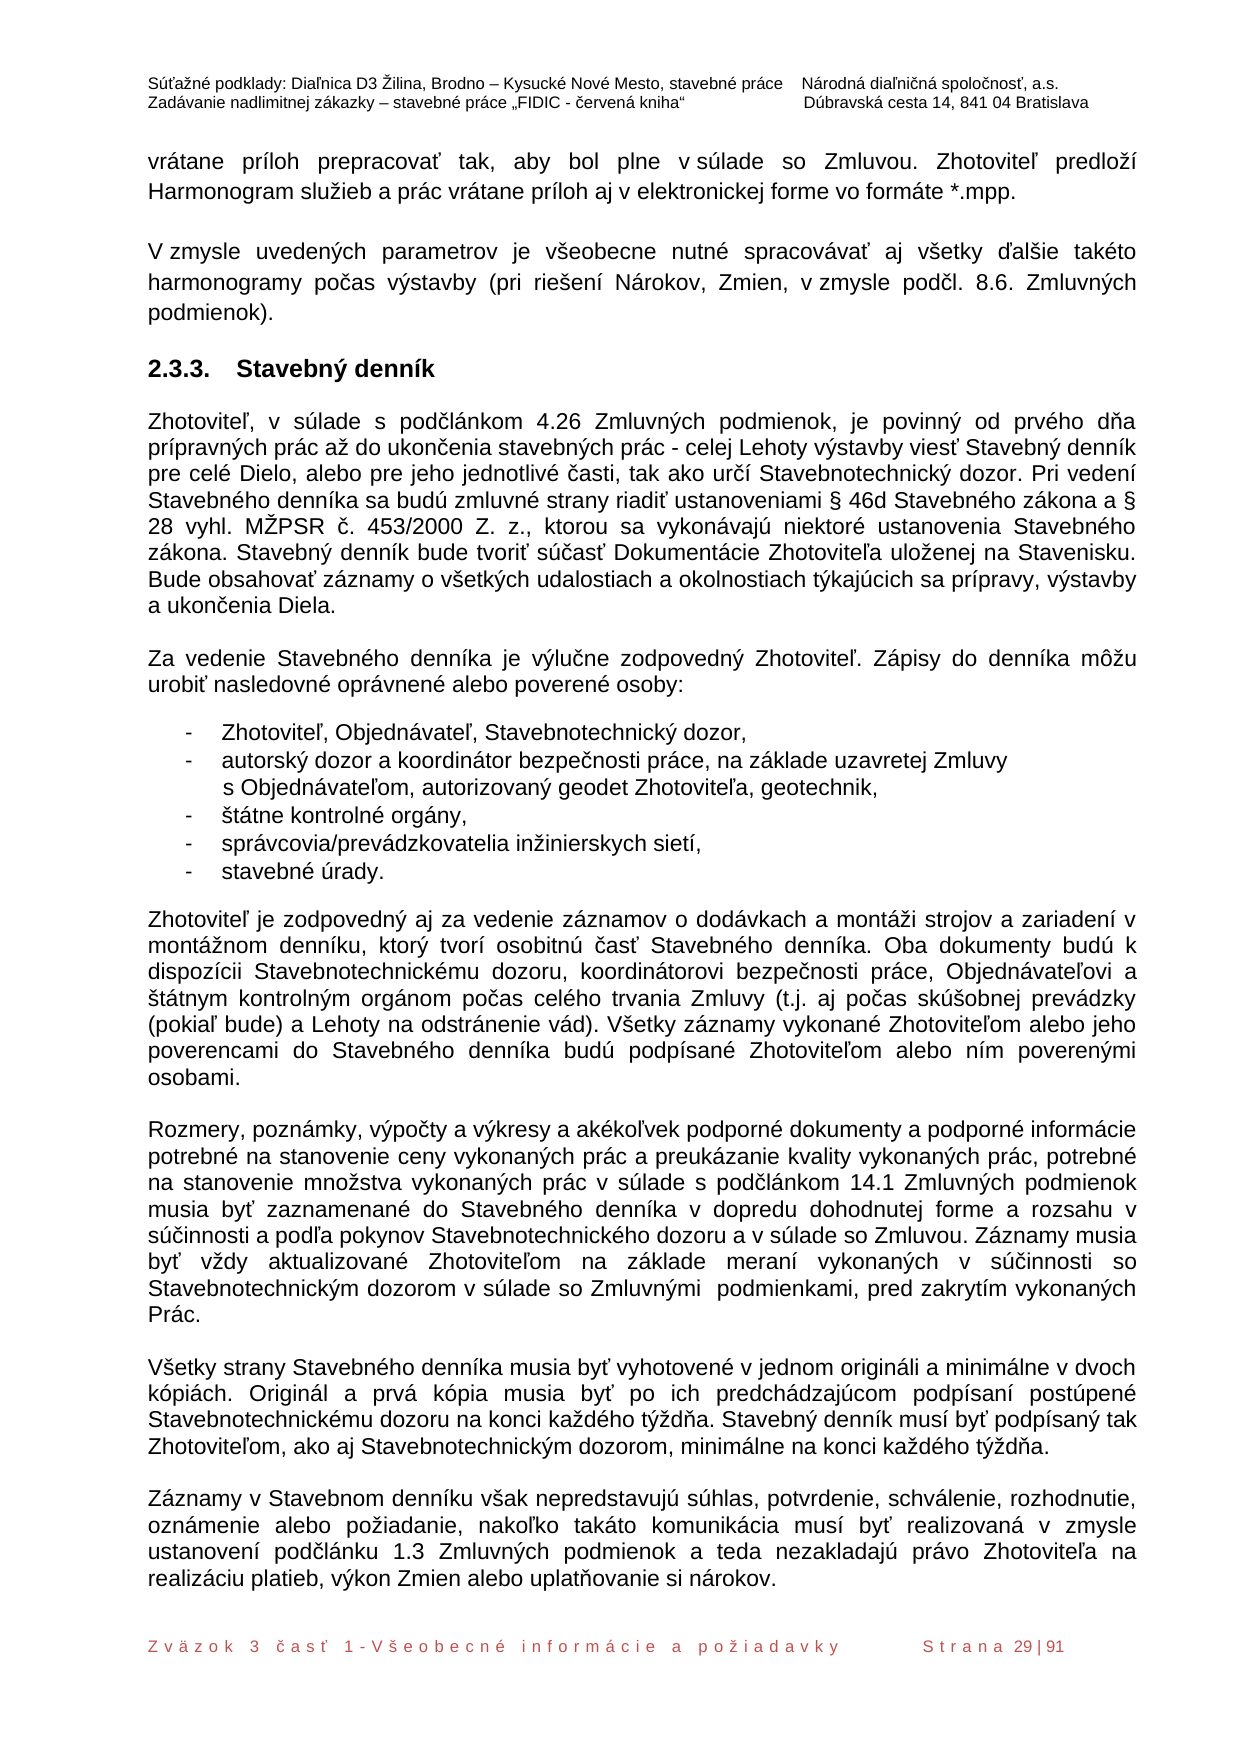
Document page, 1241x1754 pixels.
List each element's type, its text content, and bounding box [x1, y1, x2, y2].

subtitle Stavebný denník [148, 354, 1137, 383]
text Rozmery, poznámky, výpočty a výkresy a akékoľvek podporné dokumenty a podporné informácie potrebné na stanovenie ceny vykonaných prác a preukázanie kvality vykonaných prác, potrebné na stanovenie množstva vykonaných prác v súlade s podčlánkom 14.1 Zmluvných podmienok musia byť zaznamenané do Stavebného denníka v dopredu dohodnutej forme a rozsahu v súčinnosti a podľa pokynov Stavebnotechnického dozoru a v súlade so Zmluvou. Záznamy musia byť vždy aktualizované Zhotoviteľom na základe meraní vykonaných v súčinnosti so Stavebnotechnickým dozorom v súlade so Zmluvnými podmienkami, pred zakrytím vykonaných Prác. [148, 1116, 1137, 1327]
list Zhotoviteľ, Objednávateľ, Stavebnotechnický dozor, [185, 718, 1137, 746]
text V zmysle uvedených parametrov je všeobecne nutné spracovávať aj všetky ďalšie takéto harmonogramy počas výstavby (pri riešení Nárokov, Zmien, v zmysle podčl. 8.6. Zmluvných podmienok). [148, 238, 1137, 325]
text Zhotoviteľ, v súlade s podčlánkom 4.26 Zmluvných podmienok, je povinný od prvého dňa prípravných prác až do ukončenia stavebných prác - celej Lehoty výstavby viesť Stavebný denník pre celé Dielo, alebo pre jeho jednotlivé časti, tak ako určí Stavebnotechnický dozor. Pri vedení Stavebného denníka sa budú zmluvné strany riadiť ustanoveniami § 46d Stavebného zákona a § 28 vyhl. MŽPSR č. 453/2000 Z. z., ktorou sa vykonávajú niektoré ustanovenia Stavebného zákona. Stavebný denník bude tvoriť súčasť Dokumentácie Zhotoviteľa uloženej na Stavenisku. Bude obsahovať záznamy o všetkých udalostiach a okolnostiach týkajúcich sa prípravy, výstavby a ukončenia Diela. [148, 408, 1137, 618]
text Zhotoviteľ je zodpovedný aj za vedenie záznamov o dodávkach a montáži strojov a zariadení v montážnom denníku, ktorý tvorí osobitnú časť Stavebného denníka. Oba dokumenty budú k dispozícii Stavebnotechnickému dozoru, koordinátorovi bezpečnosti práce, Objednávateľovi a štátnym kontrolným orgánom počas celého trvania Zmluvy (t.j. aj počas skúšobnej prevádzky (pokiaľ bude) a Lehoty na odstránenie vád). Všetky záznamy vykonané Zhotoviteľom alebo jeho poverencami do Stavebného denníka budú podpísané Zhotoviteľom alebo ním poverenými osobami. [148, 906, 1137, 1090]
list správcovia/prevádzkovatelia inžinierskych sietí, [185, 829, 1137, 857]
list autorský dozor a koordinátor bezpečnosti práce, na základe uzavretej Zmluvy s Objednávateľom, autorizovaný geodet Zhotoviteľa, geotechnik, [185, 746, 1137, 801]
text Všetky strany Stavebného denníka musia byť vyhotovené v jednom origináli a minimálne v dvoch kópiách. Originál a prvá kópia musia byť po ich predchádzajúcom podpísaní postúpené Stavebnotechnickému dozoru na konci každého týždňa. Stavebný denník musí byť podpísaný tak Zhotoviteľom, ako aj Stavebnotechnickým dozorom, minimálne na konci každého týždňa. [148, 1354, 1137, 1459]
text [148, 148, 1137, 204]
list stavebné úrady. [185, 857, 1137, 885]
list štátne kontrolné orgány, [185, 801, 1137, 829]
text Za vedenie Stavebného denníka je výlučne zodpovedný Zhotoviteľ. Zápisy do denníka môžu urobiť nasledovné oprávnené alebo poverené osoby: [148, 645, 1137, 697]
text Záznamy v Stavebnom denníku však nepredstavujú súhlas, potvrdenie, schválenie, rozhodnutie, oznámenie alebo požiadanie, nakoľko takáto komunikácia musí byť realizovaná v zmysle ustanovení podčlánku 1.3 Zmluvných podmienok a teda nezakladajú právo Zhotoviteľa na realizáciu platieb, výkon Zmien alebo uplatňovanie si nárokov. [148, 1485, 1137, 1591]
